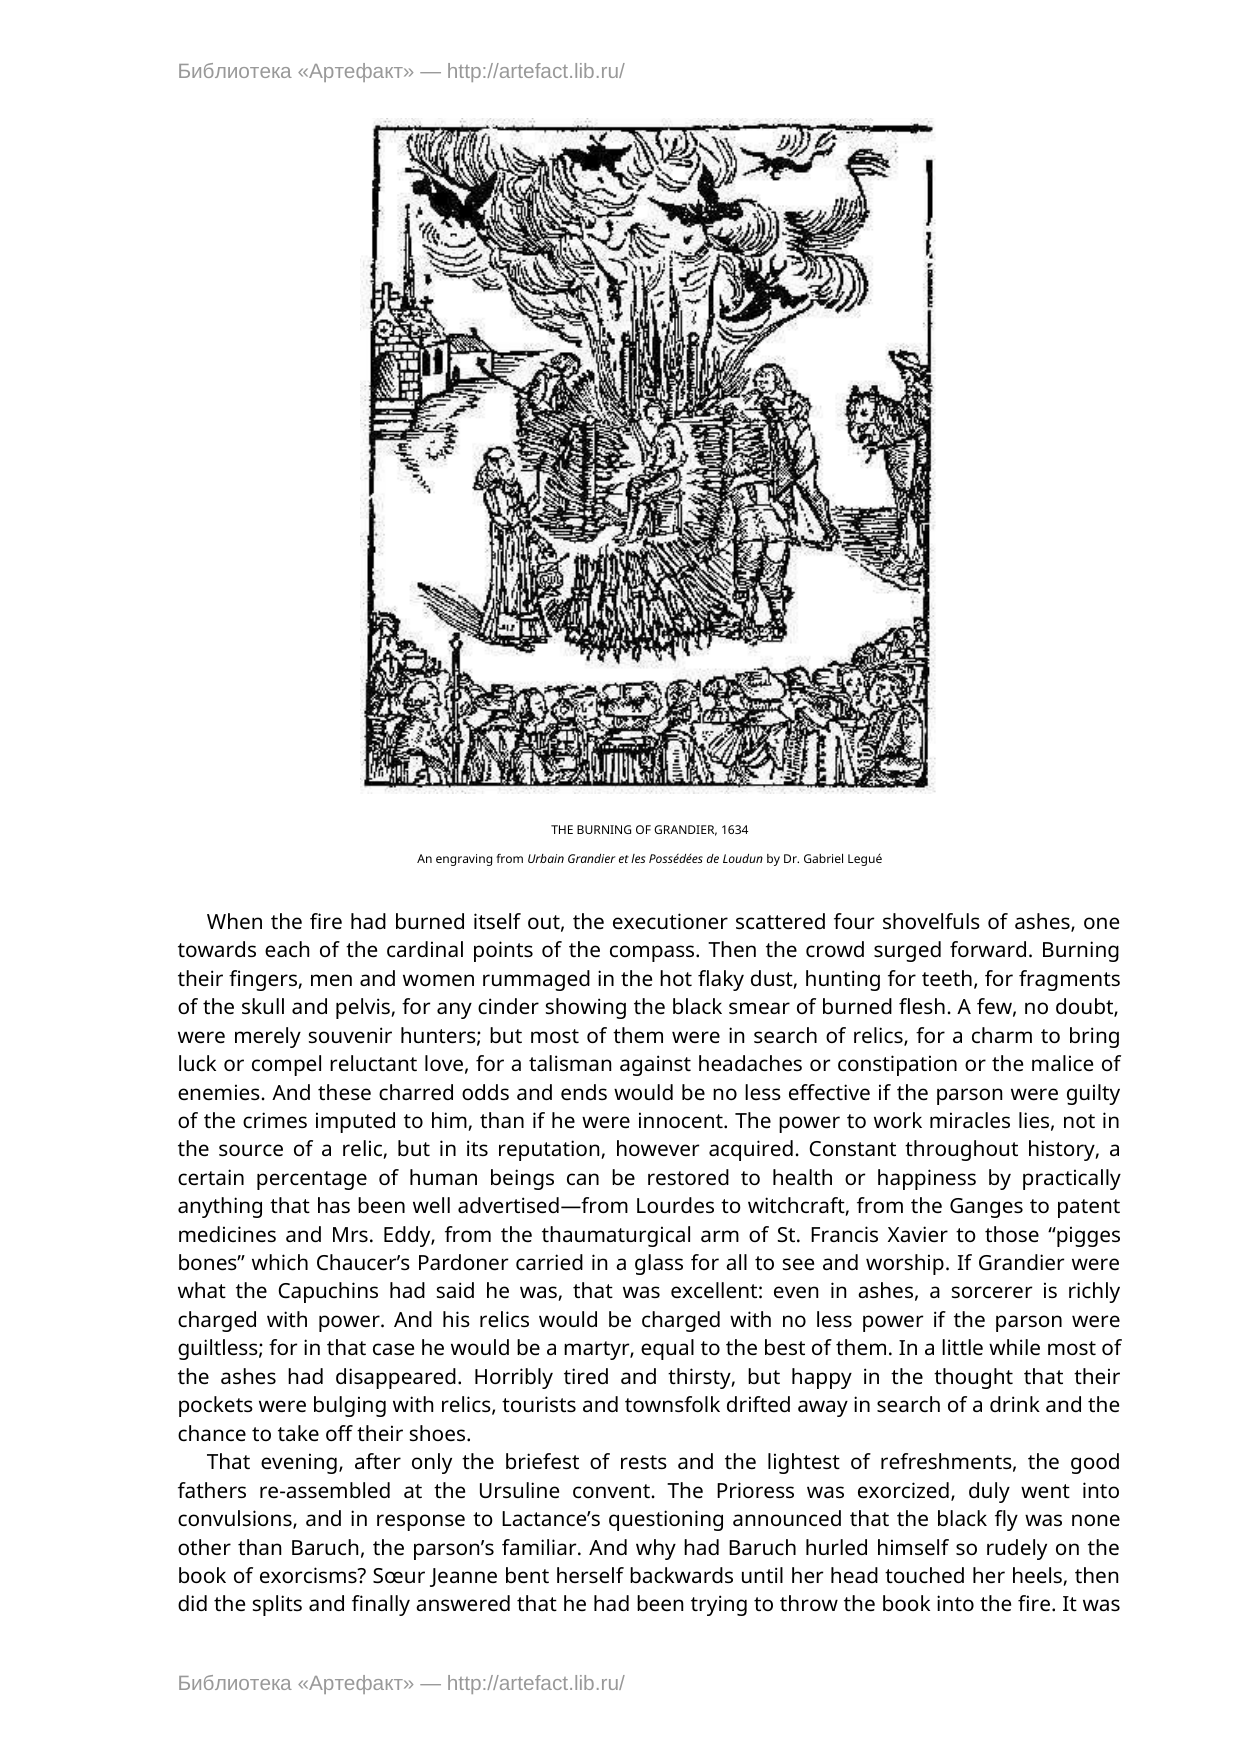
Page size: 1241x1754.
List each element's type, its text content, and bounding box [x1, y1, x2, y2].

subtitle THE BURNING OF GRANDIER, 1634 [177, 822, 1122, 850]
text When the fire had burned itself out, the executioner scattered four shovelfuls of ashes, one towards each of the cardinal points of the compass. Then the crowd surged forward. Burning their fingers, men and women rummaged in the hot flaky dust, hunting for teeth, for fragments of the skull and pelvis, for any cinder showing the black smear of burned flesh. A few, no doubt, were merely souvenir hunters; but most of them were in search of relics, for a charm to bring luck or compel reluctant love, for a talisman against headaches or constipation or the malice of enemies. And these charred odds and ends would be no less effective if the parson were guilty of the crimes imputed to him, than if he were innocent. The power to work miracles lies, not in the source of a relic, but in its reputation, however acquired. Constant throughout history, a certain percentage of human beings can be restored to health or happiness by practically anything that has been well advertised—from Lourdes to witchcraft, from the Ganges to patent medicines and Mrs. Eddy, from the thaumaturgical arm of St. Francis Xavier to those “pigges bones” which Chaucer’s Pardoner carried in a glass for all to see and worship. If Grandier were what the Capuchins had said he was, that was excellent: even in ashes, a sorcerer is richly charged with power. And his relics would be charged with no less power if the parson were guiltless; for in that case he would be a martyr, equal to the best of them. In a little while most of the ashes had disappeared. Horribly tired and thirsty, but happy in the thought that their pockets were bulging with relics, tourists and townsfolk drifted away in search of a drink and the chance to take off their shoes. [177, 907, 1122, 1447]
picture [360, 118, 939, 794]
subtitle An engraving from Urbain Grandier et les Possédées de Loudun by Dr. Gabriel Legué [177, 850, 1122, 878]
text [177, 1447, 1122, 1618]
